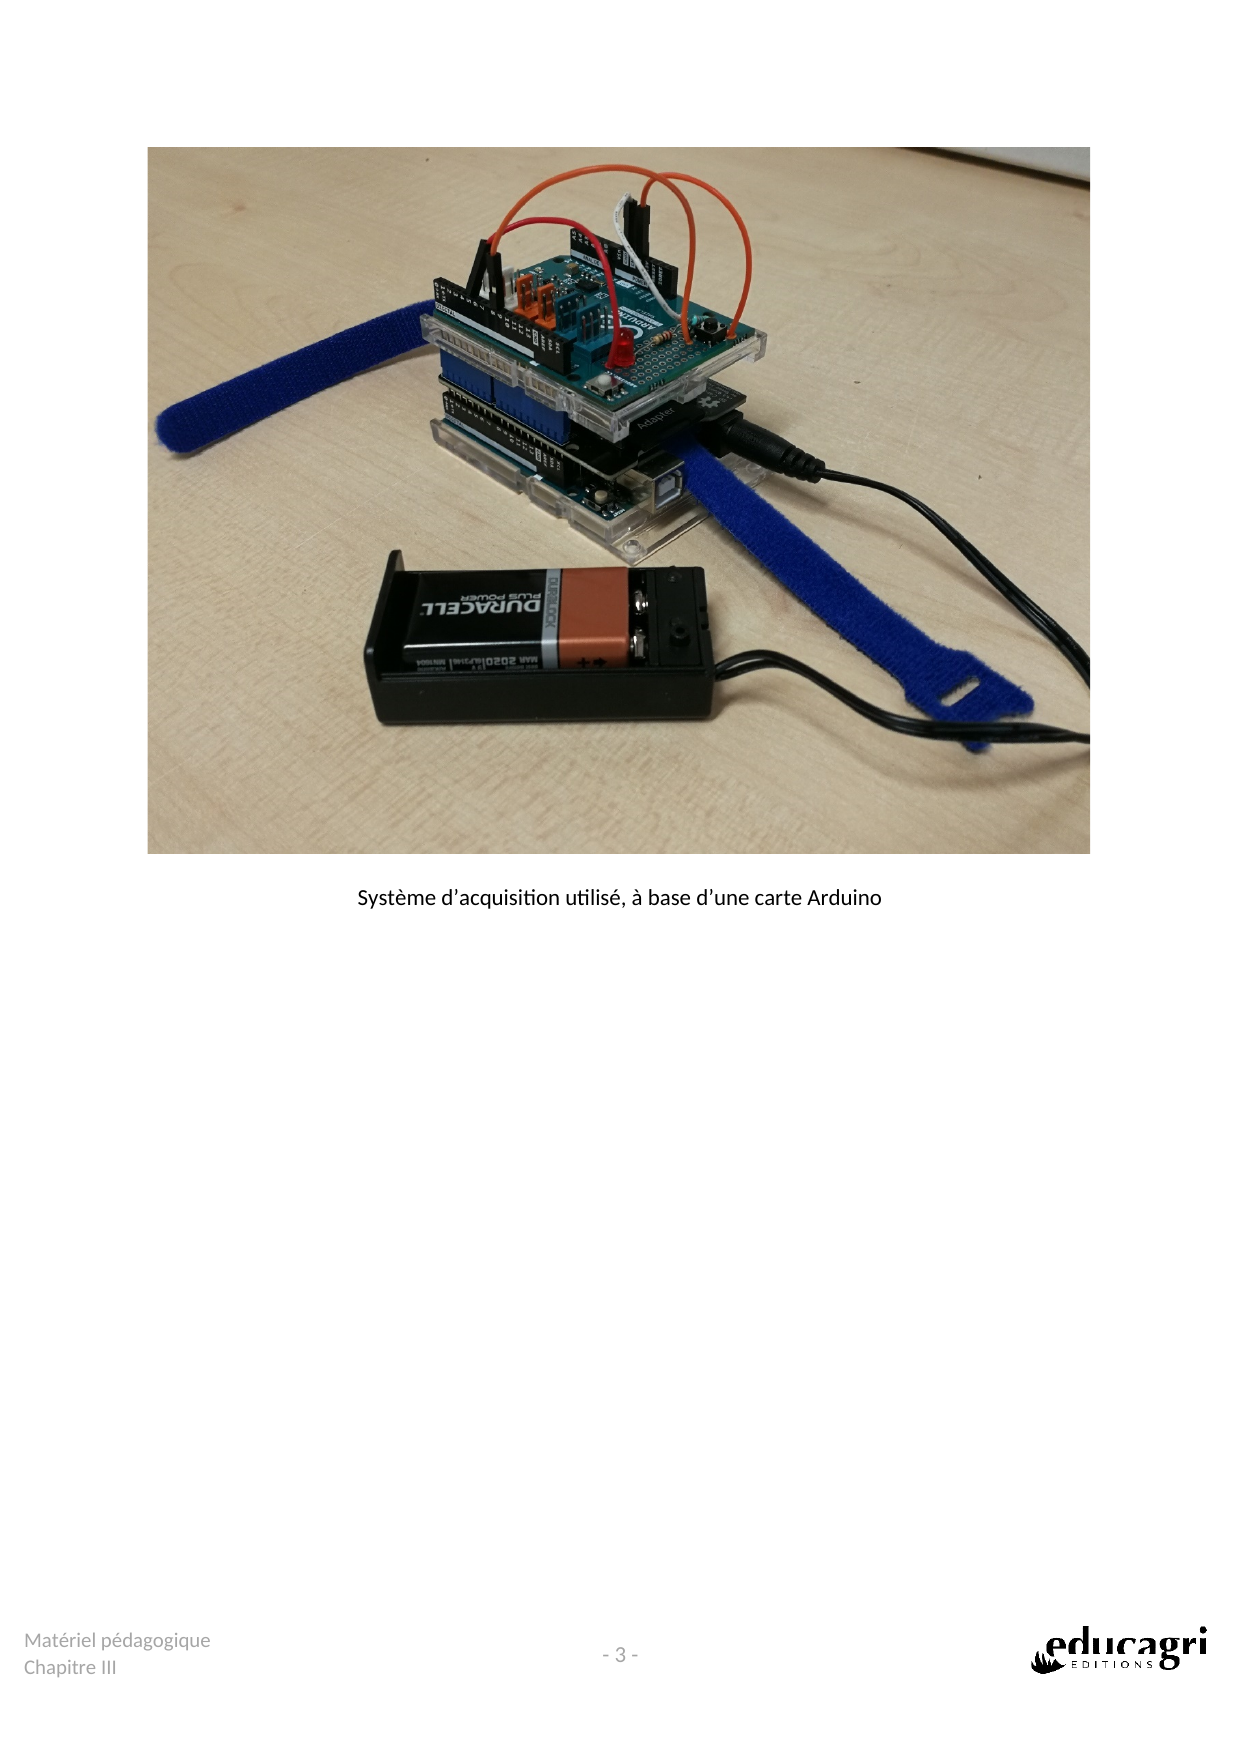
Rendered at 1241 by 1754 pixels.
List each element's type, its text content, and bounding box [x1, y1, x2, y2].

picture [147, 147, 1091, 854]
picture [1023, 1620, 1214, 1681]
text Système d’acquisition utilisé, à base d’une carte Arduino [148, 883, 1093, 911]
